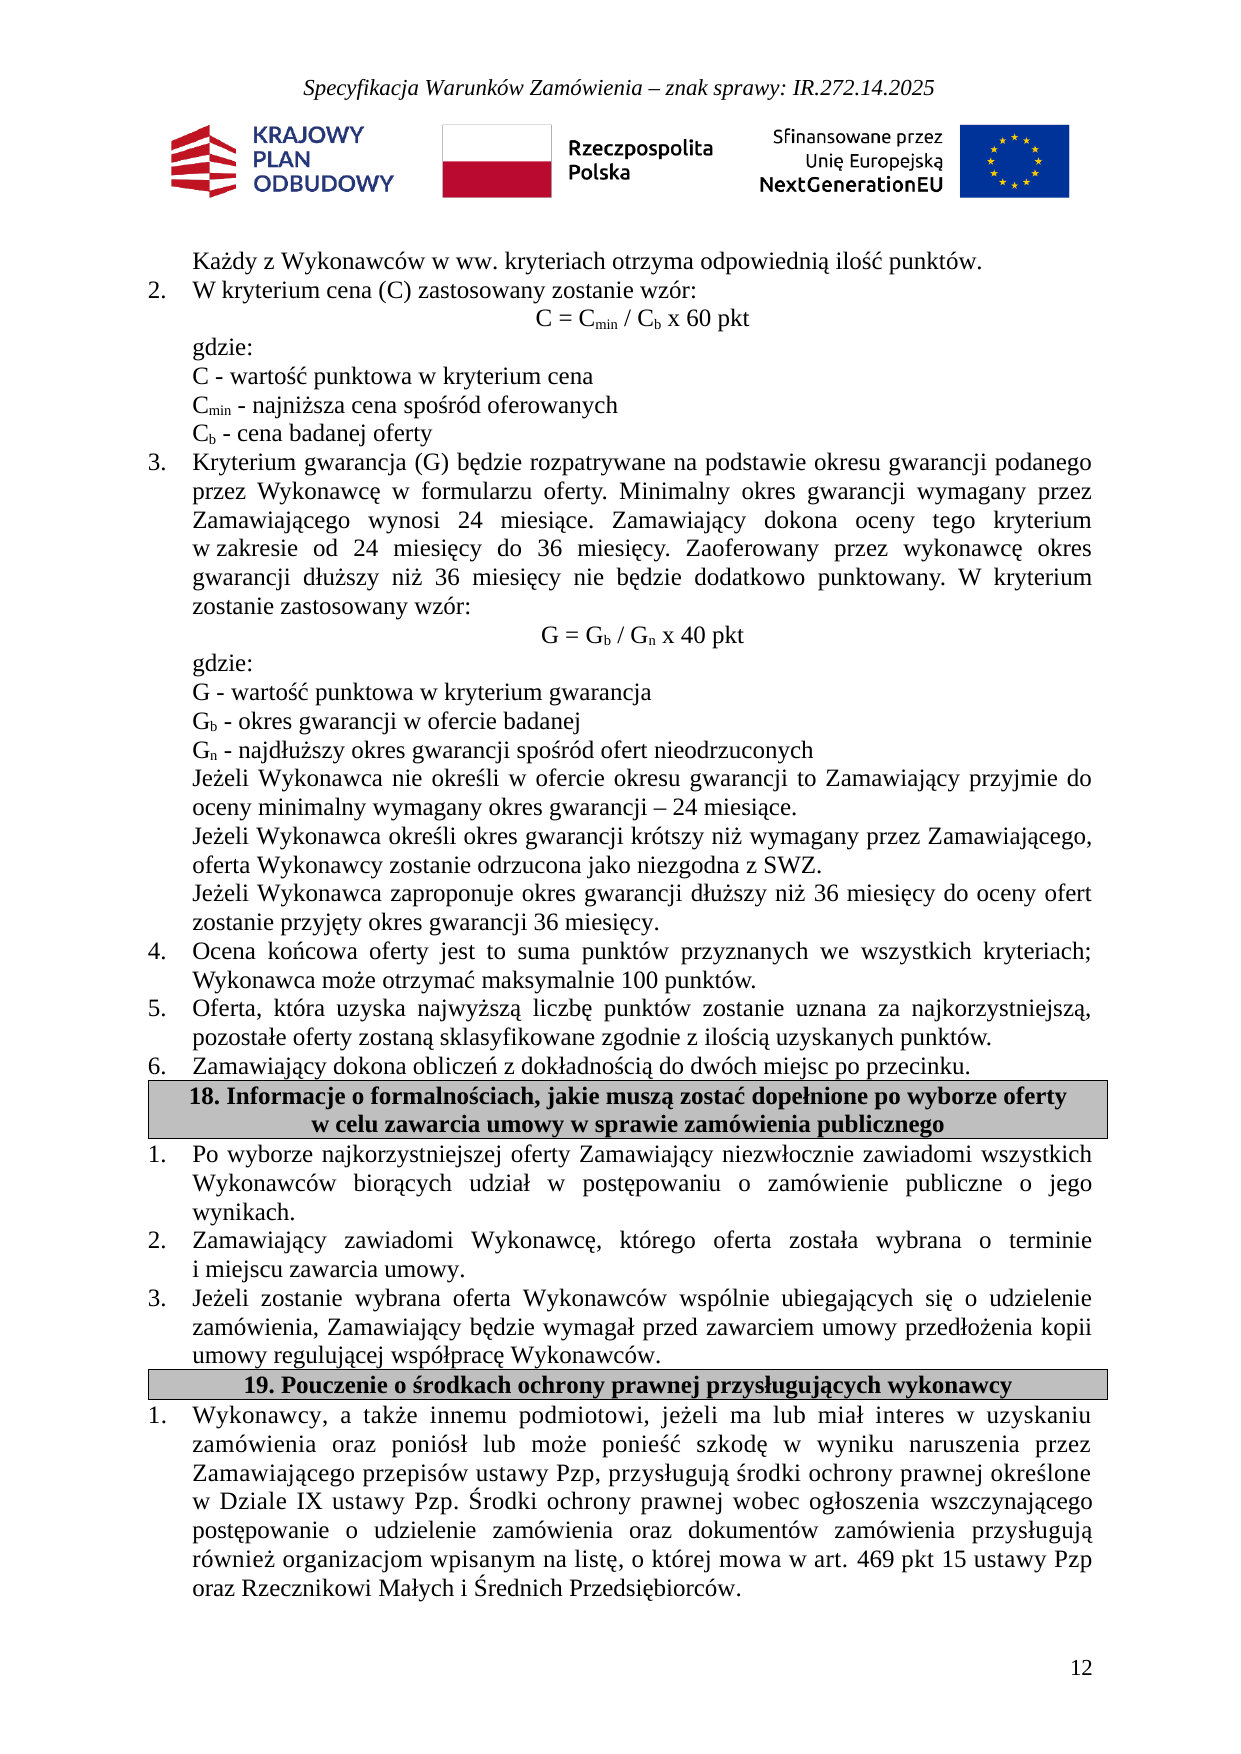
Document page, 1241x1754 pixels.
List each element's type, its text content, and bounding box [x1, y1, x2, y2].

list Jeżeli zostanie wybrana oferta Wykonawców wspólnie ubiegających się o udzielenie zamówienia, Zamawiający będzie wymagał przed zawarciem umowy przedłożenia kopii umowy regulującej współpracę Wykonawców. [148, 1283, 1093, 1369]
text Cb - cena badanej oferty [192, 418, 1093, 447]
text G - wartość punktowa w kryterium gwarancja [192, 677, 1093, 706]
list Ocena końcowa oferty jest to suma punktów przyznanych we wszystkich kryteriach; Wykonawca może otrzymać maksymalnie 100 punktów. [148, 936, 1093, 993]
text gdzie: [192, 648, 1093, 677]
text gdzie: [192, 332, 1093, 361]
list Kryterium gwarancja (G) będzie rozpatrywane na podstawie okresu gwarancji podanego przez Wykonawcę w formularzu oferty. Minimalny okres gwarancji wymagany przez Zamawiającego wynosi 24 miesiące. Zamawiający dokona oceny tego kryterium w zakresie od 24 miesięcy do 36 miesięcy. Zaoferowany przez wykonawcę okres gwarancji dłuższy niż 36 miesięcy nie będzie dodatkowo punktowany. W kryterium zostanie zastosowany wzór: [148, 447, 1093, 620]
text Każdy z Wykonawców w ww. kryteriach otrzyma odpowiednią ilość punktów. [192, 246, 1093, 275]
list Po wyborze najkorzystniejszej oferty Zamawiający niezwłocznie zawiadomi wszystkich Wykonawców biorących udział w postępowaniu o zamówienie publiczne o jego wynikach. [148, 1139, 1093, 1226]
text Gn - najdłuższy okres gwarancji spośród ofert nieodrzuconych [192, 735, 1093, 763]
text G = Gb / Gn x 40 pkt [192, 620, 1093, 648]
list Zamawiający zawiadomi Wykonawcę, którego oferta została wybrana o terminie i miejscu zawarcia umowy. [148, 1226, 1093, 1283]
table_header 19. Pouczenie o środkach ochrony prawnej przysługujących wykonawcy [149, 1370, 1107, 1399]
picture [147, 100, 1093, 222]
text C - wartość punktowa w kryterium cena [192, 361, 1093, 390]
list W kryterium cena (C) zastosowany zostanie wzór: [148, 275, 1093, 303]
text Jeżeli Wykonawca zaproponuje okres gwarancji dłuższy niż 36 miesięcy do oceny ofert zostanie przyjęty okres gwarancji 36 miesięcy. [192, 878, 1093, 936]
text Gb - okres gwarancji w ofercie badanej [192, 706, 1093, 735]
text Jeżeli Wykonawca nie określi w ofercie okresu gwarancji to Zamawiający przyjmie do oceny minimalny wymagany okres gwarancji – 24 miesiące. [192, 763, 1093, 821]
list Zamawiający dokona obliczeń z dokładnością do dwóch miejsc po przecinku. [148, 1051, 1093, 1080]
text C = Cmin / Cb x 60 pkt [192, 303, 1093, 332]
list Oferta, która uzyska najwyższą liczbę punktów zostanie uznana za najkorzystniejszą, pozostałe oferty zostaną sklasyfikowane zgodnie z ilością uzyskanych punktów. [148, 993, 1093, 1051]
table_header 18. Informacje o formalnościach, jakie muszą zostać dopełnione po wyborze oferty w celu zawarcia umowy w sprawie zamówienia publicznego [149, 1081, 1107, 1138]
list Wykonawcy, a także innemu podmiotowi, jeżeli ma lub miał interes w uzyskaniu zamówienia oraz poniósł lub może ponieść szkodę w wyniku naruszenia przez Zamawiającego przepisów ustawy Pzp, przysługują środki ochrony prawnej określone w Dziale IX ustawy Pzp. Środki ochrony prawnej wobec ogłoszenia wszczynającego postępowanie o udzielenie zamówienia oraz dokumentów zamówienia przysługują również organizacjom wpisanym na listę, o której mowa w art. 469 pkt 15 ustawy Pzp oraz Rzecznikowi Małych i Średnich Przedsiębiorców. [148, 1400, 1093, 1601]
text Cmin - najniższa cena spośród oferowanych [192, 390, 1093, 418]
text Jeżeli Wykonawca określi okres gwarancji krótszy niż wymagany przez Zamawiającego, oferta Wykonawcy zostanie odrzucona jako niezgodna z SWZ. [192, 821, 1093, 878]
